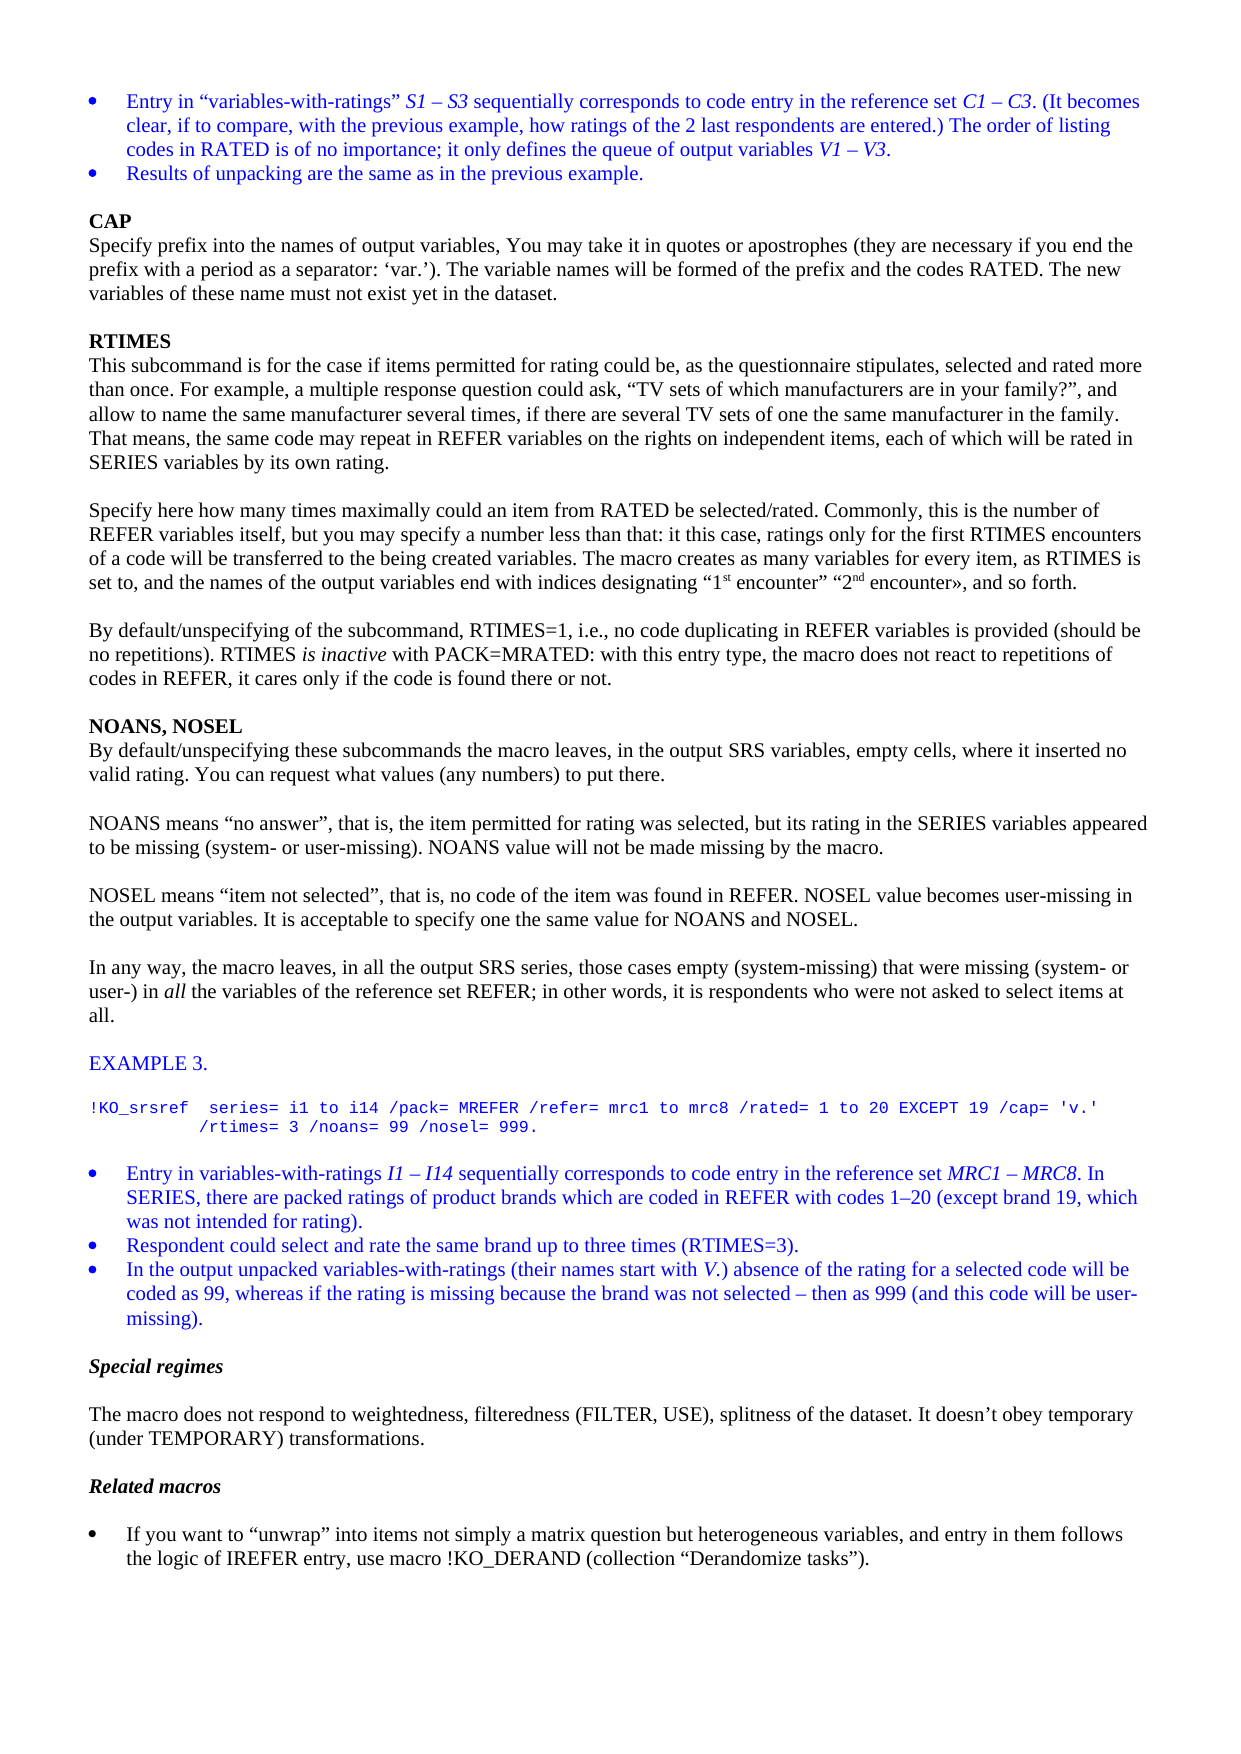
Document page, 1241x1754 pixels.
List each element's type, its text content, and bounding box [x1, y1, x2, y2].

text This subcommand is for the case if items permitted for rating could be, as the questionnaire stipulates, selected and rated more than once. For example, a multiple response question could ask, “TV sets of which manufacturers are in your family?”, and allow to name the same manufacturer several times, if there are several TV sets of one the same manufacturer in the family. That means, the same code may repeat in REFER variables on the rights on independent items, each of which will be rated in SERIES variables by its own rating. [89, 353, 1152, 474]
text CAP [89, 209, 1152, 233]
list Entry in variables-with-ratings I1 – I14 sequentially corresponds to code entry in the reference set MRC1 – MRC8. In SERIES, there are packed ratings of product brands which are coded in REFER with codes 1–20 (except brand 19, which was not intended for rating). [89, 1161, 1152, 1233]
list Entry in “variables-with-ratings” S1 – S3 sequentially corresponds to code entry in the reference set C1 – C3. (It becomes clear, if to compare, with the previous example, how ratings of the 2 last respondents are entered.) The order of listing codes in RATED is of no importance; it only defines the queue of output variables V1 – V3. [89, 89, 1152, 161]
text By default/unspecifying of the subcommand, RTIMES=1, i.e., no code duplicating in REFER variables is provided (should be no repetitions). RTIMES is inactive with PACK=MRATED: with this entry type, the macro does not react to repetitions of codes in REFER, it cares only if the code is found there or not. [89, 618, 1152, 690]
text The macro does not respond to weightedness, filteredness (FILTER, USE), splitness of the dataset. It doesn’t obey temporary (under TEMPORARY) transformations. [89, 1402, 1152, 1450]
list Results of unpacking are the same as in the previous example. [89, 161, 1152, 185]
text Specify here how many times maximally could an item from RATED be selected/rated. Commonly, this is the number of REFER variables itself, but you may specify a number less than that: it this case, ratings only for the first RTIMES encounters of a code will be transferred to the being created variables. The macro creates as many variables for every item, as RTIMES is set to, and the names of the output variables end with indices designating “1st encounter” “2nd encounter», and so forth. [89, 498, 1152, 594]
text In any way, the macro leaves, in all the output SRS series, those cases empty (system-missing) that were missing (system- or user-) in all the variables of the reference set REFER; in other words, it is respondents who were not asked to select items at all. [89, 955, 1152, 1027]
text EXAMPLE 3. [89, 1051, 1152, 1075]
text Related macros [89, 1474, 1152, 1498]
text !KO_srsref series= i1 to i14 /pack= MREFER /refer= mrc1 to mrc8 /rated= 1 to 20 EXCEPT 19 /cap= 'v.' [89, 1099, 1152, 1118]
list If you want to “unwrap” into items not simply a matrix question but heterogeneous variables, and entry in them follows the logic of IREFER entry, use macro !KO_DERAND (collection “Derandomize tasks”). [89, 1522, 1152, 1570]
text /rtimes= 3 /noans= 99 /nosel= 999. [89, 1118, 1152, 1137]
list Respondent could select and rate the same brand up to three times (RTIMES=3). [89, 1233, 1152, 1257]
text NOSEL means “item not selected”, that is, no code of the item was found in REFER. NOSEL value becomes user-missing in the output variables. It is acceptable to specify one the same value for NOANS and NOSEL. [89, 883, 1152, 931]
text NOANS, NOSEL [89, 714, 1152, 738]
text NOANS means “no answer”, that is, the item permitted for rating was selected, but its rating in the SERIES variables appeared to be missing (system- or user-missing). NOANS value will not be made missing by the macro. [89, 811, 1152, 859]
text Specify prefix into the names of output variables, You may take it in quotes or apostrophes (they are necessary if you end the prefix with a period as a separator: ‘var.’). The variable names will be formed of the prefix and the codes RATED. The new variables of these name must not exist yet in the dataset. [89, 233, 1152, 305]
list In the output unpacked variables-with-ratings (their names start with V.) absence of the rating for a selected code will be coded as 99, whereas if the rating is missing because the brand was not selected – then as 999 (and this code will be user-missing). [89, 1257, 1152, 1329]
text By default/unspecifying these subcommands the macro leaves, in the output SRS variables, empty cells, where it inserted no valid rating. You can request what values (any numbers) to put there. [89, 738, 1152, 786]
text RTIMES [89, 329, 1152, 353]
text Special regimes [89, 1353, 1152, 1378]
